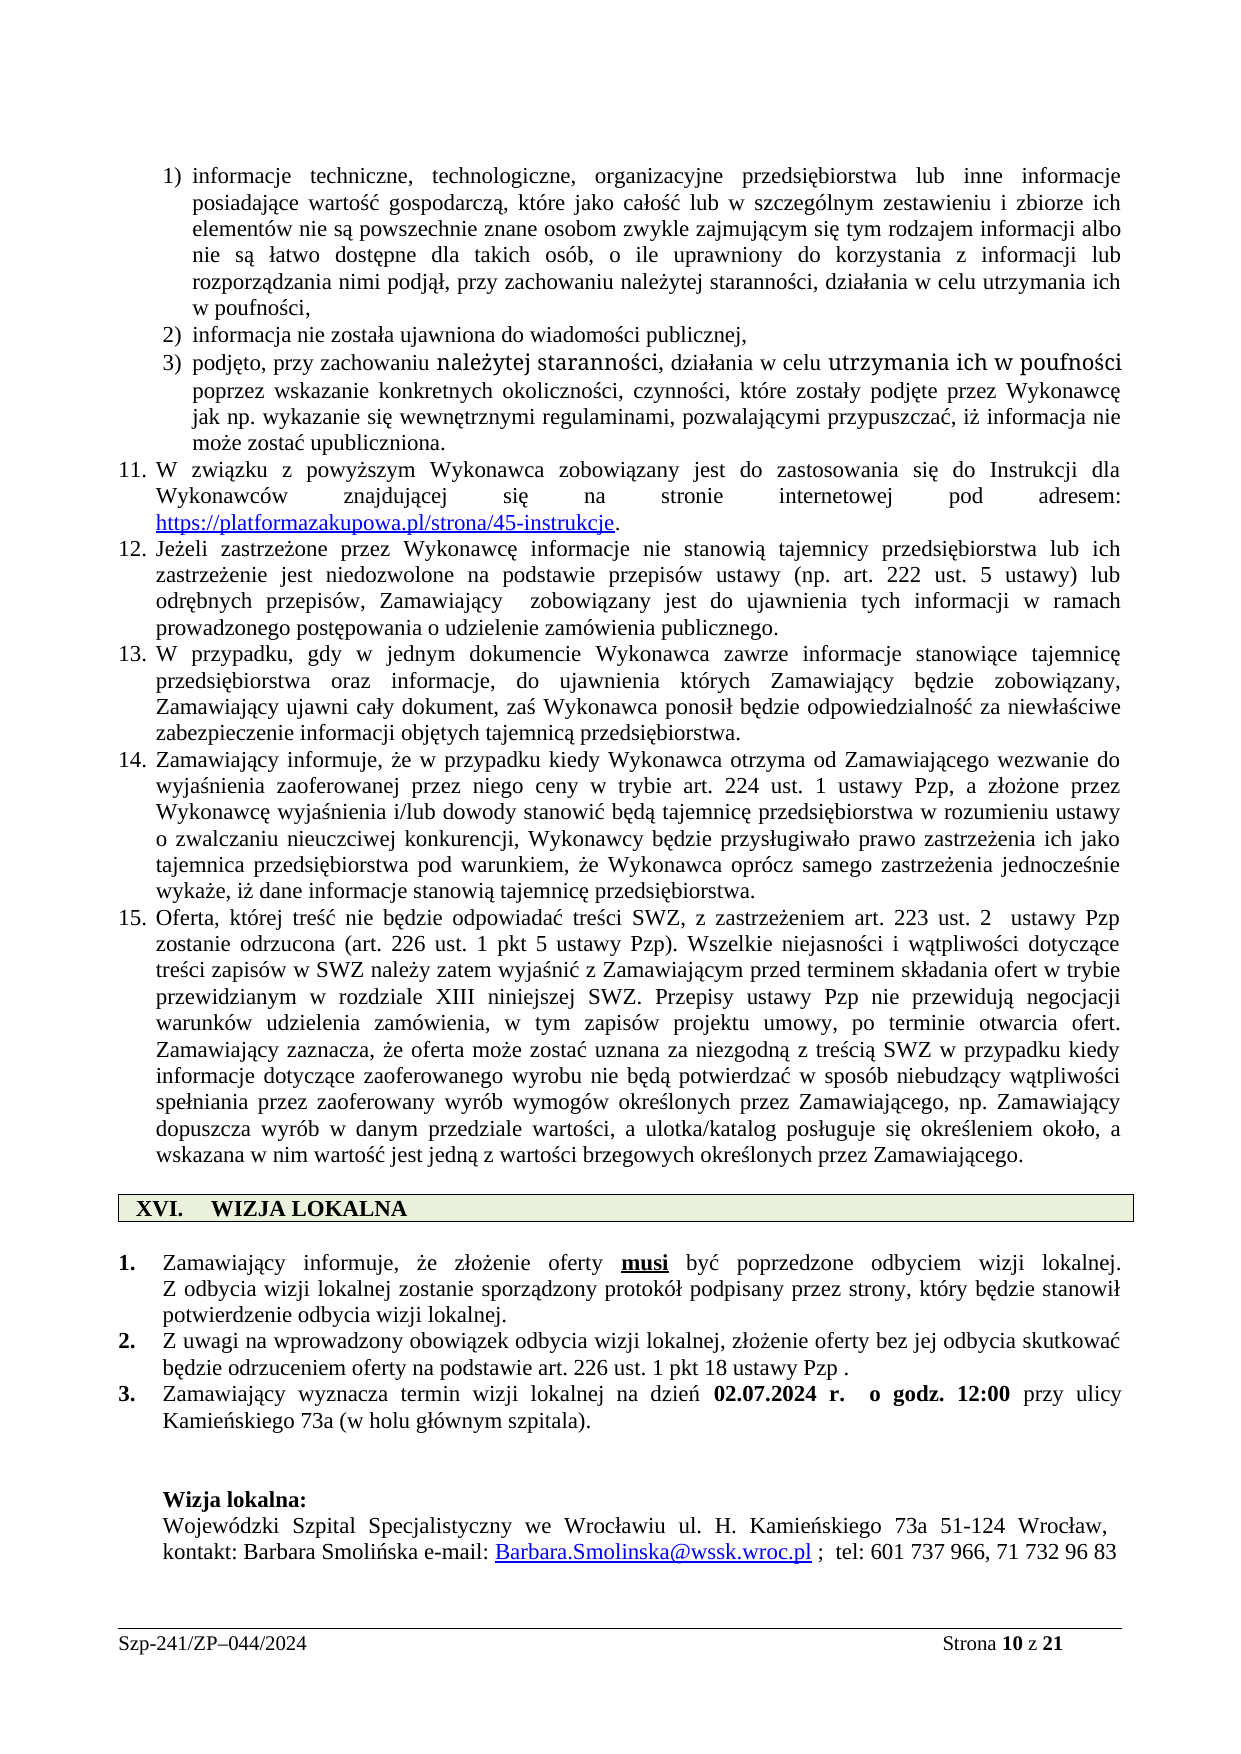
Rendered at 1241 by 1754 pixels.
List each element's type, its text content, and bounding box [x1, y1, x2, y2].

text Wizja lokalna: [162, 1486, 1122, 1512]
list W przypadku, gdy w jednym dokumencie Wykonawca zawrze informacje stanowiące tajemnicę przedsiębiorstwa oraz informacje, do ujawnienia których Zamawiający będzie zobowiązany, Zamawiający ujawni cały dokument, zaś Wykonawca ponosił będzie odpowiedzialność za niewłaściwe zabezpieczenie informacji objętych tajemnicą przedsiębiorstwa. [118, 640, 1122, 746]
list podjęto, przy zachowaniu należytej staranności, działania w celu utrzymania ich w poufności poprzez wskazanie konkretnych okoliczności, czynności, które zostały podjęte przez Wykonawcę jak np. wykazanie się wewnętrznymi regulaminami, pozwalającymi przypuszczać, iż informacja nie może zostać upubliczniona. [162, 347, 1122, 456]
list Jeżeli zastrzeżone przez Wykonawcę informacje nie stanowią tajemnicy przedsiębiorstwa lub ich zastrzeżenie jest niedozwolone na podstawie przepisów ustawy (np. art. 222 ust. 5 ustawy) lub odrębnych przepisów, Zamawiający zobowiązany jest do ujawnienia tych informacji w ramach prowadzonego postępowania o udzielenie zamówienia publicznego. [118, 535, 1122, 640]
table_header WIZJA LOKALNA [119, 1195, 1133, 1221]
list Zamawiający informuje, że w przypadku kiedy Wykonawca otrzyma od Zamawiającego wezwanie do wyjaśnienia zaoferowanej przez niego ceny w trybie art. 224 ust. 1 ustawy Pzp, a złożone przez Wykonawcę wyjaśnienia i/lub dowody stanowić będą tajemnicę przedsiębiorstwa w rozumieniu ustawy o zwalczaniu nieuczciwej konkurencji, Wykonawcy będzie przysługiwało prawo zastrzeżenia ich jako tajemnica przedsiębiorstwa pod warunkiem, że Wykonawca oprócz samego zastrzeżenia jednocześnie wykaże, iż dane informacje stanowią tajemnicę przedsiębiorstwa. [118, 746, 1122, 904]
list W związku z powyższym Wykonawca zobowiązany jest do zastosowania się do Instrukcji dla Wykonawców znajdującej się na stronie internetowej pod adresem: https://platformazakupowa.pl/strona/45-instrukcje. [118, 456, 1122, 535]
text Wojewódzki Szpital Specjalistyczny we Wrocławiu ul. H. Kamieńskiego 73a 51-124 Wrocław, kontakt: Barbara Smolińska e-mail: Barbara.Smolinska@wssk.wroc.pl ; tel: 601 737 966, 71 732 96 83 [162, 1512, 1122, 1565]
list Z uwagi na wprowadzony obowiązek odbycia wizji lokalnej, złożenie oferty bez jej odbycia skutkować będzie odrzuceniem oferty na podstawie art. 226 ust. 1 pkt 18 ustawy Pzp . [118, 1328, 1122, 1380]
list informacja nie została ujawniona do wiadomości publicznej, [162, 321, 1122, 347]
list Zamawiający wyznacza termin wizji lokalnej na dzień 02.07.2024 r. o godz. 12:00 przy ulicy Kamieńskiego 73a (w holu głównym szpitala). [118, 1380, 1122, 1433]
list Oferta, której treść nie będzie odpowiadać treści SWZ, z zastrzeżeniem art. 223 ust. 2 ustawy Pzp zostanie odrzucona (art. 226 ust. 1 pkt 5 ustawy Pzp). Wszelkie niejasności i wątpliwości dotyczące treści zapisów w SWZ należy zatem wyjaśnić z Zamawiającym przed terminem składania ofert w trybie przewidzianym w rozdziale XIII niniejszej SWZ. Przepisy ustawy Pzp nie przewidują negocjacji warunków udzielenia zamówienia, w tym zapisów projektu umowy, po terminie otwarcia ofert. Zamawiający zaznacza, że oferta może zostać uznana za niezgodną z treścią SWZ w przypadku kiedy informacje dotyczące zaoferowanego wyrobu nie będą potwierdzać w sposób niebudzący wątpliwości spełniania przez zaoferowany wyrób wymogów określonych przez Zamawiającego, np. Zamawiający dopuszcza wyrób w danym przedziale wartości, a ulotka/katalog posługuje się określeniem około, a wskazana w nim wartość jest jedną z wartości brzegowych określonych przez Zamawiającego. [118, 904, 1122, 1167]
list informacje techniczne, technologiczne, organizacyjne przedsiębiorstwa lub inne informacje posiadające wartość gospodarczą, które jako całość lub w szczególnym zestawieniu i zbiorze ich elementów nie są powszechnie znane osobom zwykle zajmującym się tym rodzajem informacji albo nie są łatwo dostępne dla takich osób, o ile uprawniony do korzystania z informacji lub rozporządzania nimi podjął, przy zachowaniu należytej staranności, działania w celu utrzymania ich w poufności, [162, 162, 1122, 321]
list Zamawiający informuje, że złożenie oferty musi być poprzedzone odbyciem wizji lokalnej. Z odbycia wizji lokalnej zostanie sporządzony protokół podpisany przez strony, który będzie stanowił potwierdzenie odbycia wizji lokalnej. [118, 1248, 1122, 1328]
